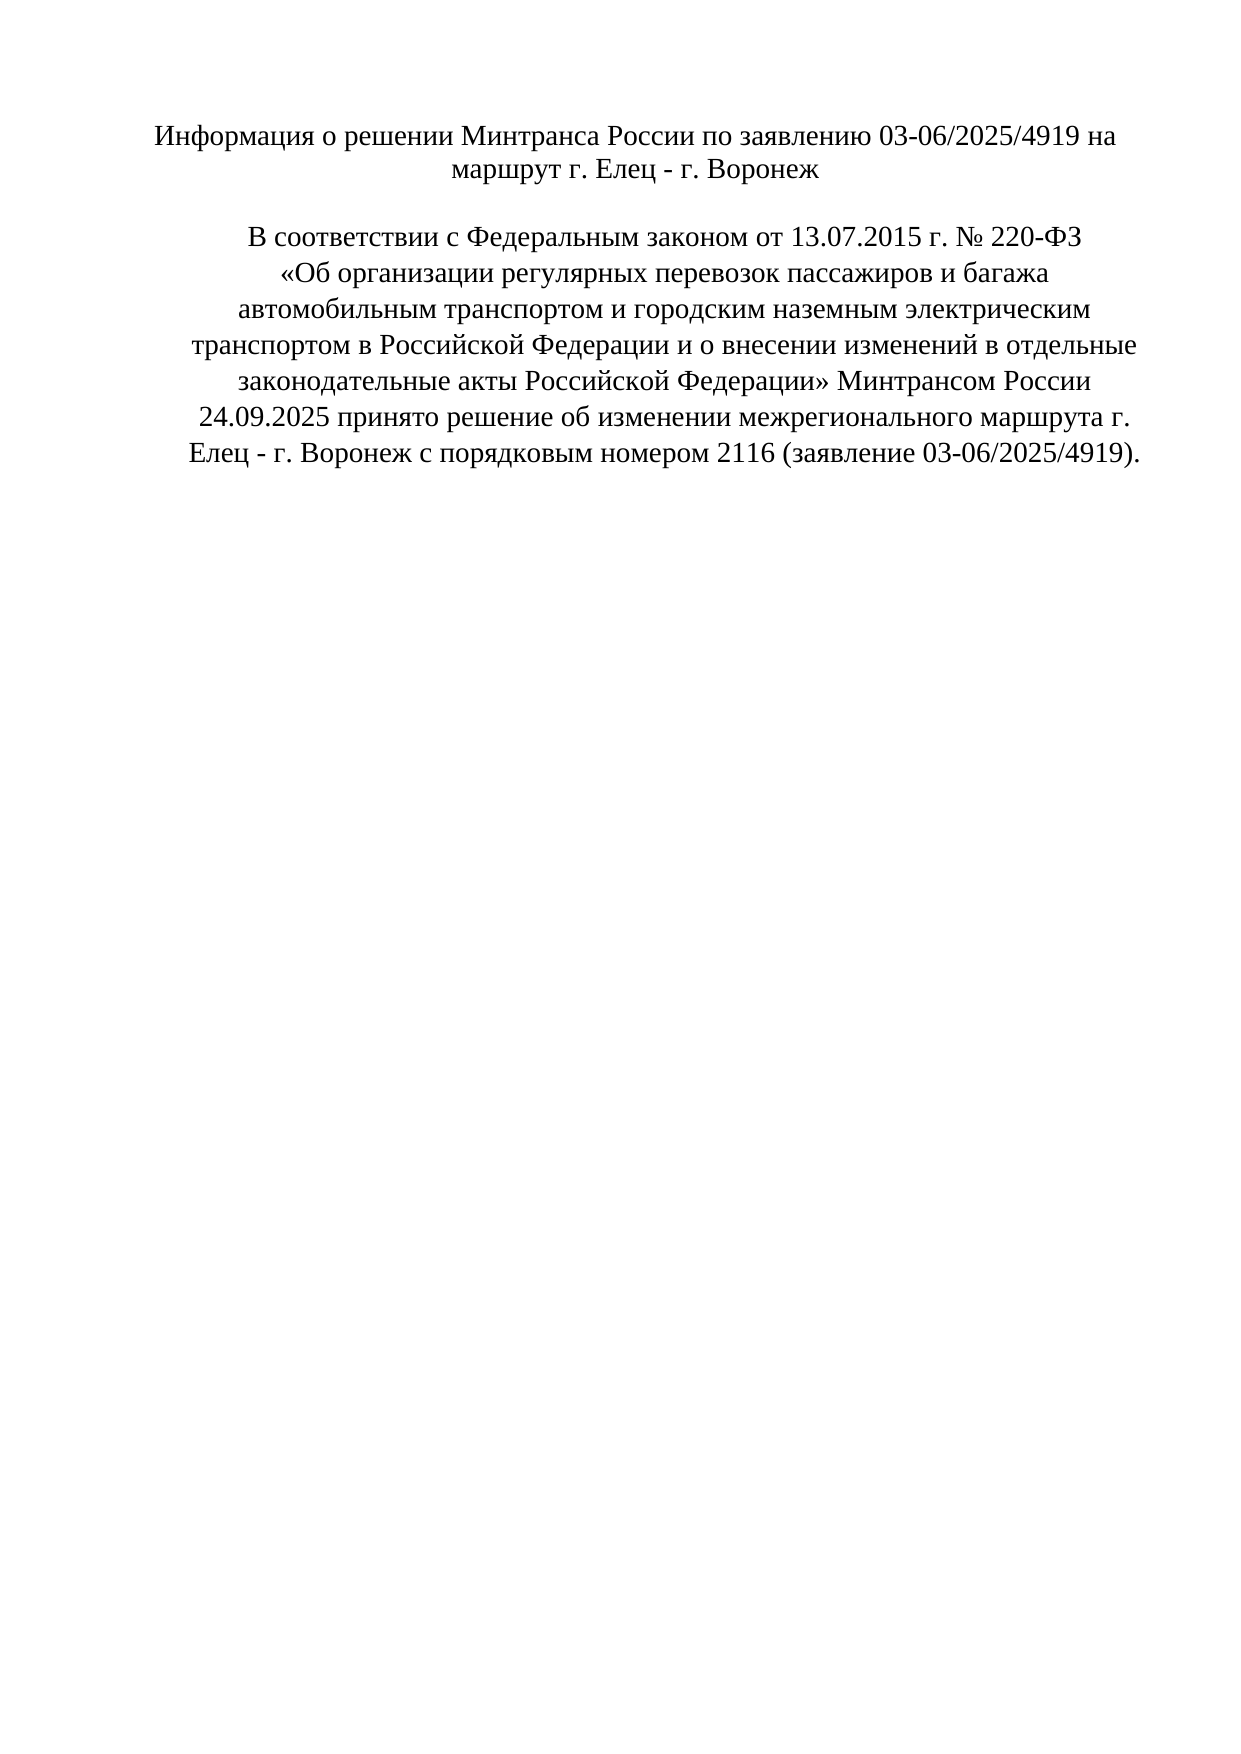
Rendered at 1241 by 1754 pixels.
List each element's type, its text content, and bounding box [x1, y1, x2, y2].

text Информация о решении Минтранса России по заявлению 03-06/2025/4919 на маршрут г. Елец - г. Воронеж [118, 118, 1152, 185]
text В соответствии с Федеральным законом от 13.07.2015 г. № 220-ФЗ «Об организации регулярных перевозок пассажиров и багажа автомобильным транспортом и городским наземным электрическим транспортом в Российской Федерации и о внесении изменений в отдельные законодательные акты Российской Федерации» Минтрансом России 24.09.2025 принято решение об изменении межрегионального маршрута г. Елец - г. Воронеж с порядковым номером 2116 (заявление 03-06/2025/4919). [177, 219, 1152, 469]
